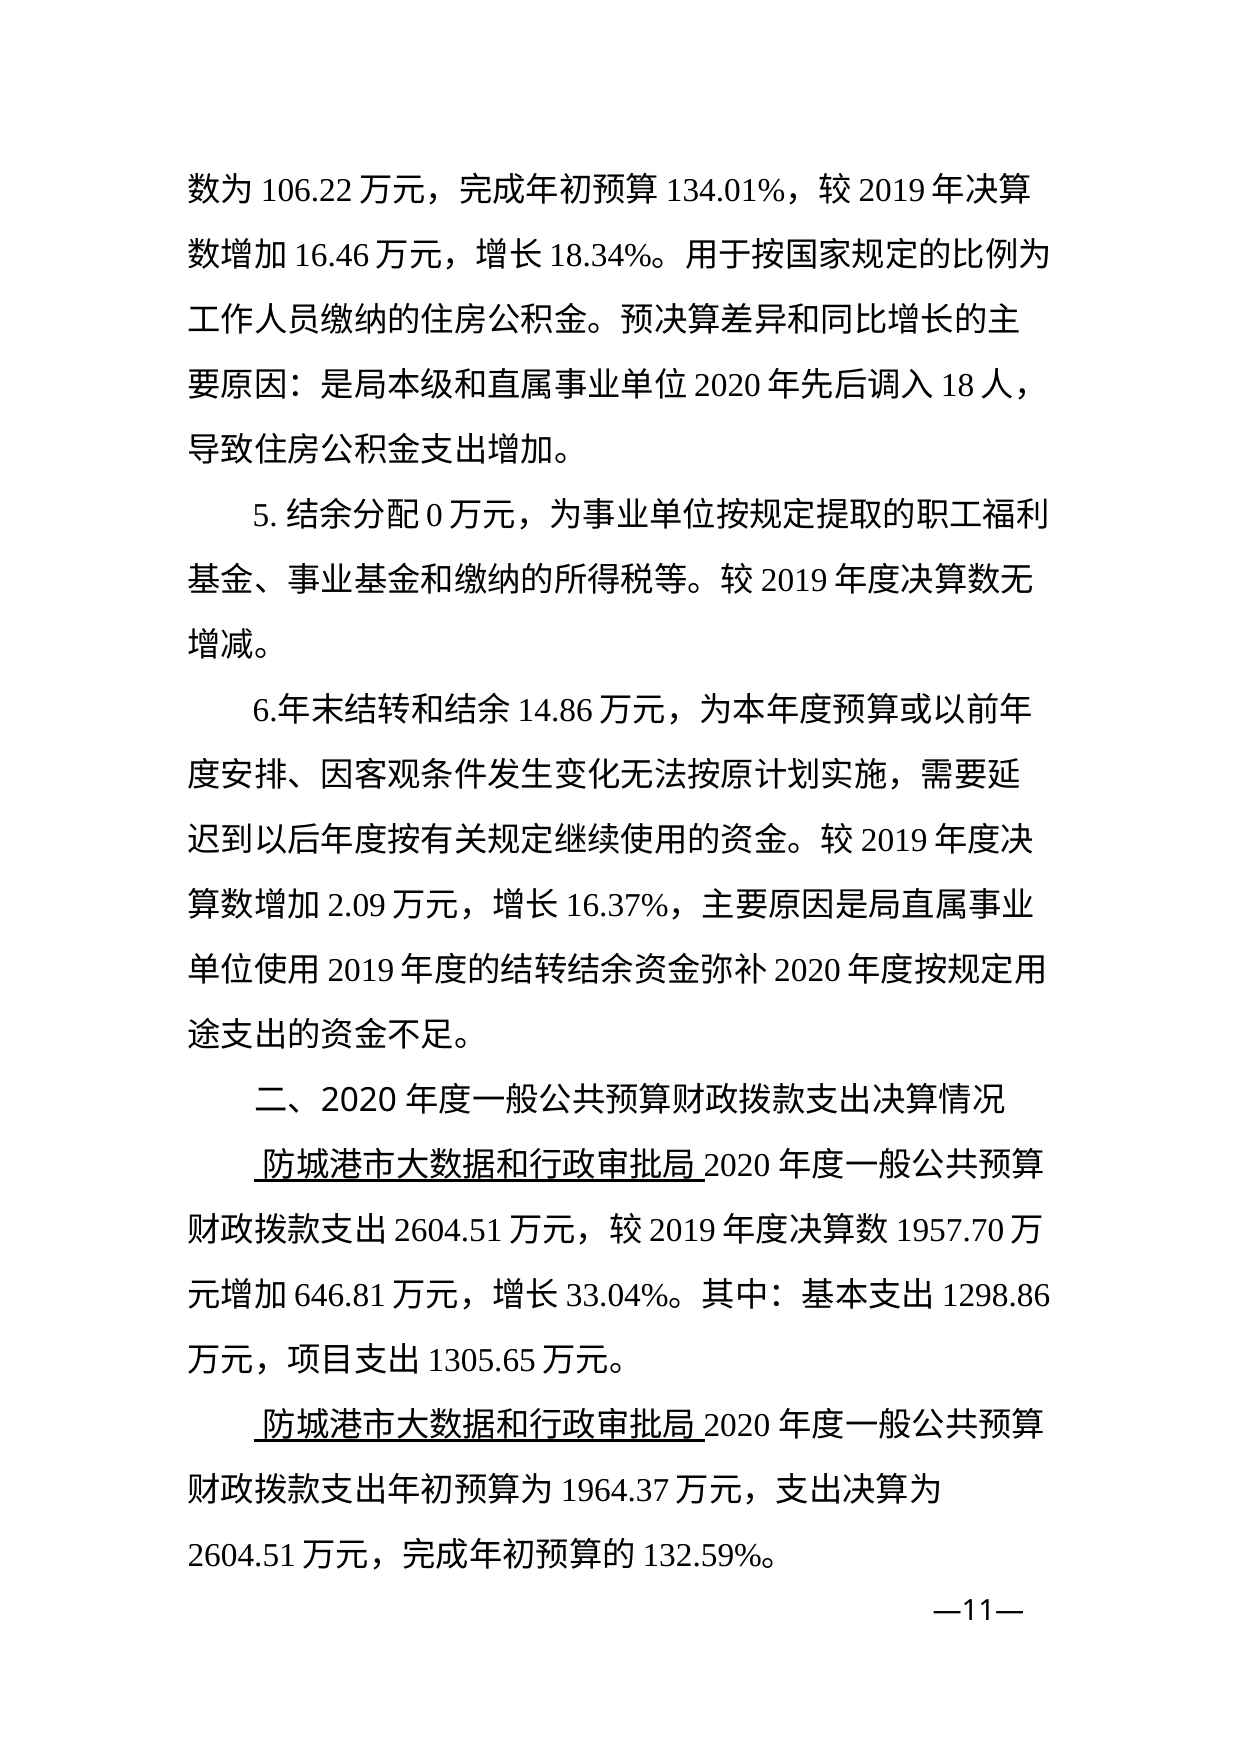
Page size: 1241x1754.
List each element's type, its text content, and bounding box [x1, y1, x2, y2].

text 6.年末结转和结余14.86万元，为本年度预算或以前年度安排、因客观条件发生变化无法按原计划实施，需要延迟到以后年度按有关规定继续使用的资金。较2019年度决算数增加2.09万元，增长16.37%，主要原因是局直属事业单位使用2019年度的结转结余资金弥补2020年度按规定用途支出的资金不足。 [187, 675, 1053, 1065]
text 5. 结余分配0万元，为事业单位按规定提取的职工福利基金、事业基金和缴纳的所得税等。较2019年度决算数无增减。 [187, 480, 1053, 675]
text 防城港市大数据和行政审批局 2020 年度一般公共预算财政拨款支出2604.51万元，较2019年度决算数1957.70万元增加646.81万元，增长33.04%。其中：基本支出1298.86万元，项目支出1305.65万元。 [187, 1130, 1053, 1390]
text 防城港市大数据和行政审批局 2020 年度一般公共预算财政拨款支出年初预算为1964.37万元，支出决算为2604.51万元，完成年初预算的132.59%。 [187, 1390, 1053, 1585]
text 二、2020 年度一般公共预算财政拨款支出决算情况 [187, 1065, 1053, 1130]
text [187, 155, 1053, 480]
